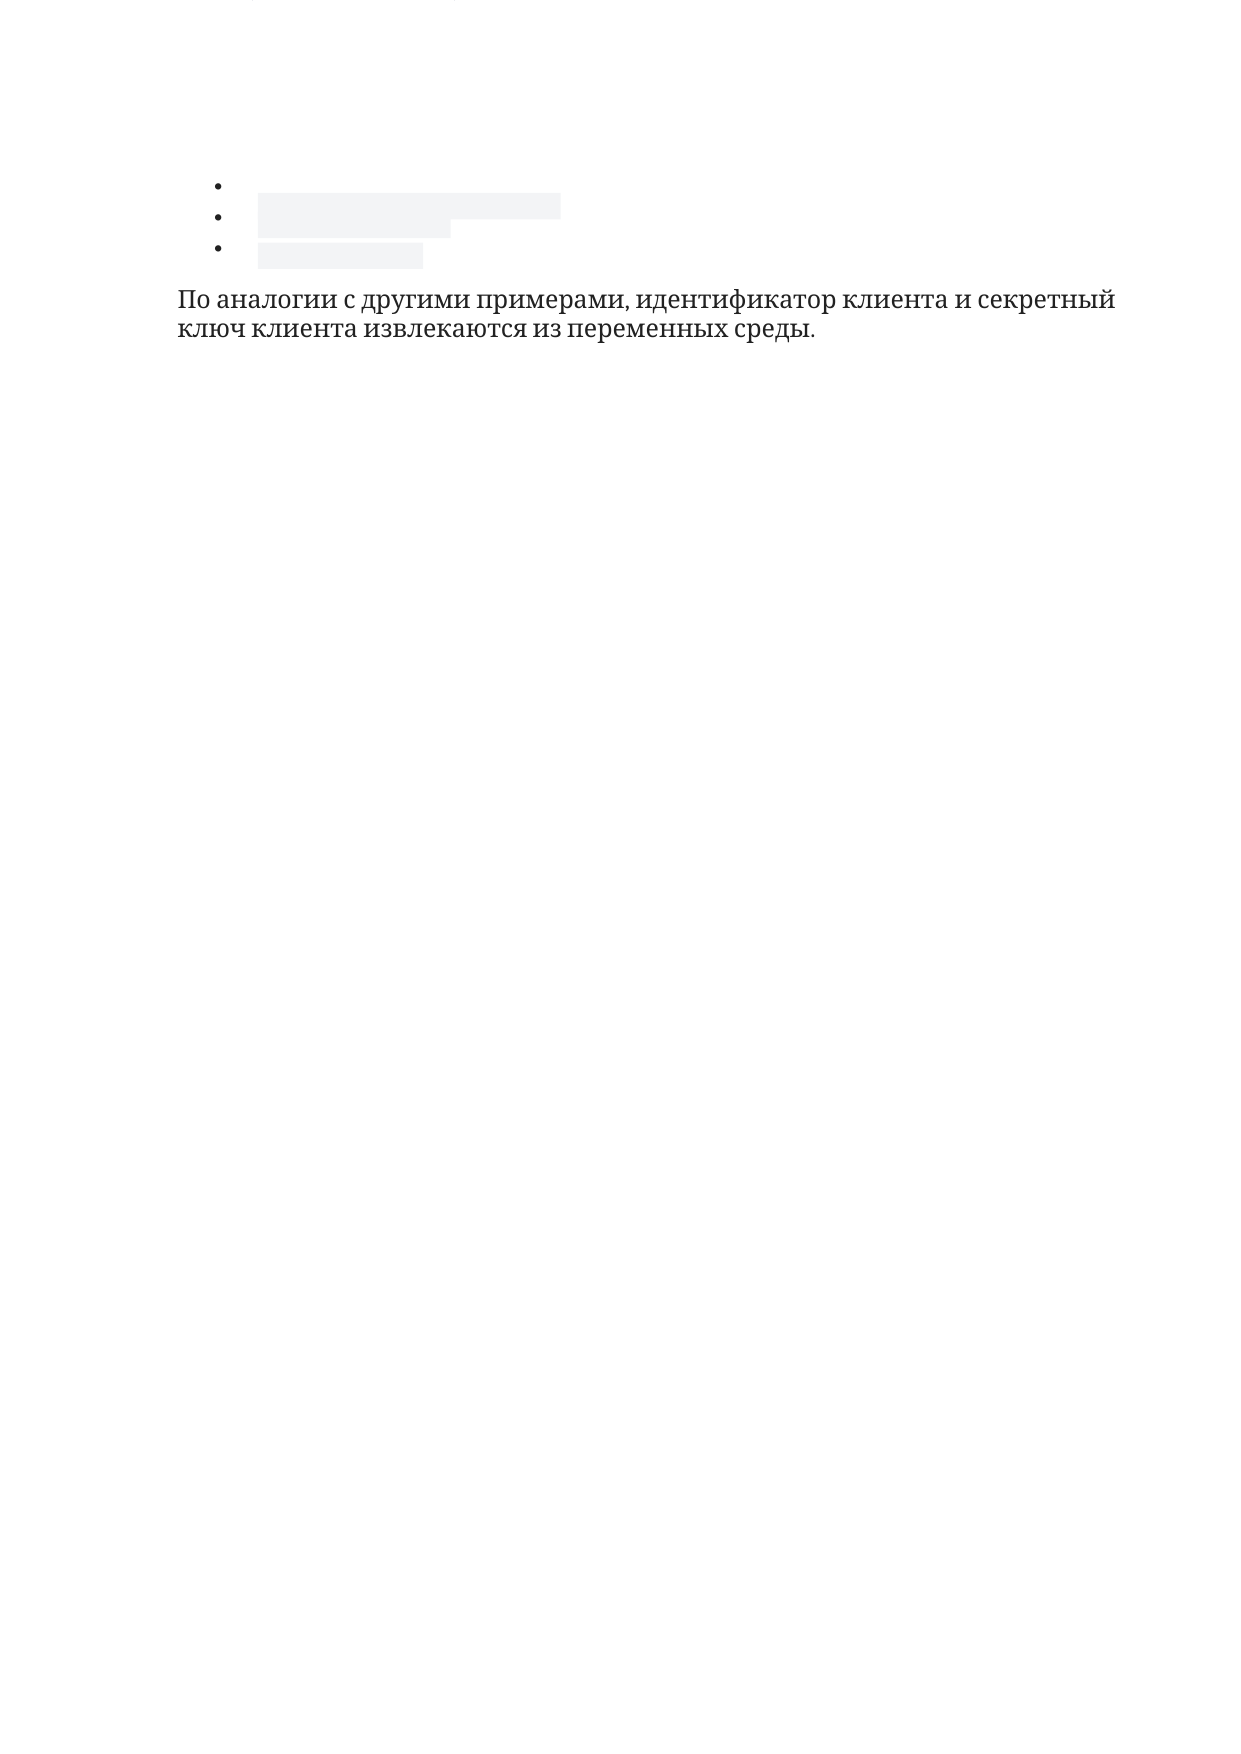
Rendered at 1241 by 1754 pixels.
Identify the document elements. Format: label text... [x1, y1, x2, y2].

text По аналогии с другими примерами, идентификатор клиента и секретный ключ клиента извлекаются из переменных среды. [177, 286, 1166, 344]
